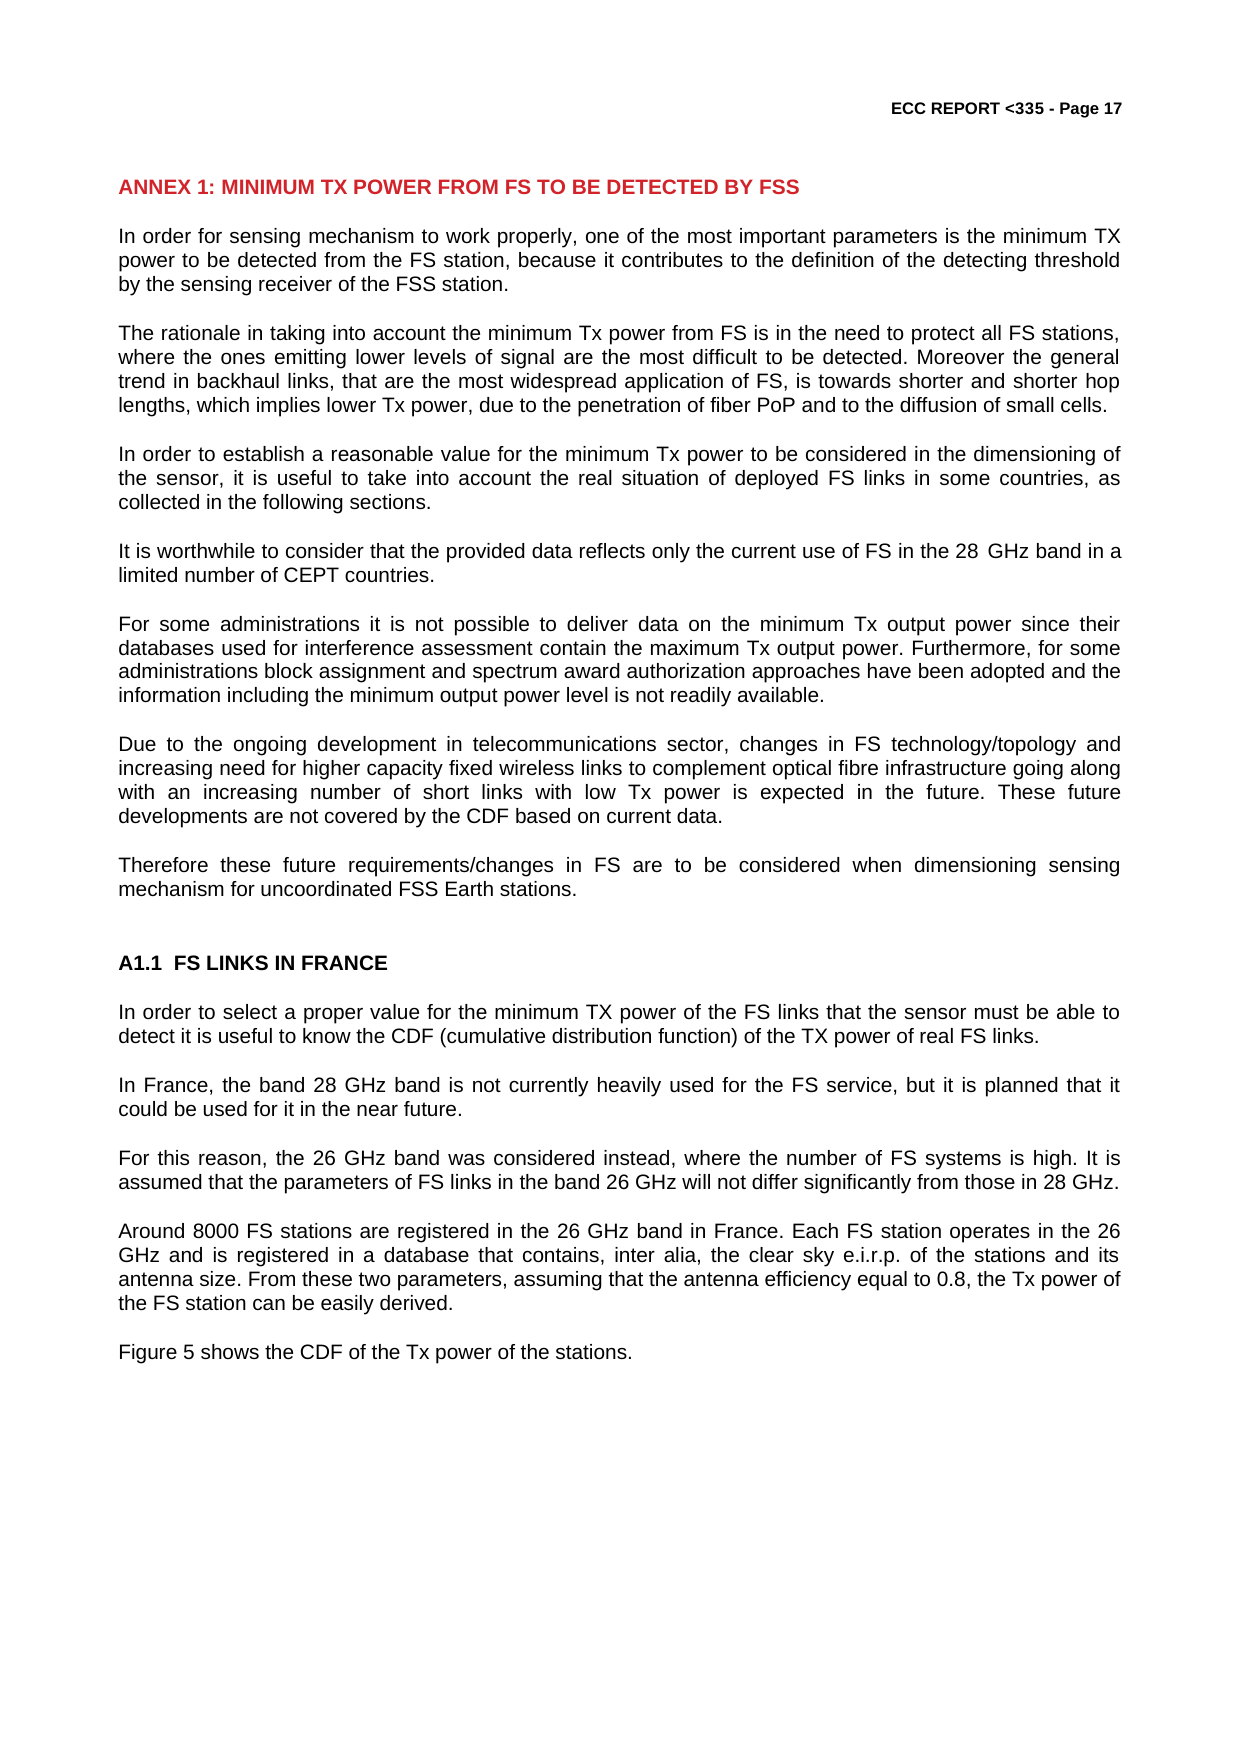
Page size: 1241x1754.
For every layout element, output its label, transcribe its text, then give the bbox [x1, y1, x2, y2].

text Around 8000 FS stations are registered in the 26 GHz band in France. Each FS station operates in the 26 GHz and is registered in a database that contains, inter alia, the clear sky e.i.r.p. of the stations and its antenna size. From these two parameters, assuming that the antenna efficiency equal to 0.8, the Tx power of the FS station can be easily derived. [118, 1219, 1122, 1314]
text For this reason, the 26 GHz band was considered instead, where the number of FS systems is high. It is assumed that the parameters of FS links in the band 26 GHz will not differ significantly from those in 28 GHz. [118, 1146, 1122, 1194]
text For some administrations it is not possible to deliver data on the minimum Tx output power since their databases used for interference assessment contain the maximum Tx output power. Furthermore, for some administrations block assignment and spectrum award authorization approaches have been adopted and the information including the minimum output power level is not readily available. [118, 611, 1122, 707]
text Figure 5 shows the CDF of the Tx power of the stations. [118, 1339, 1122, 1363]
text Due to the ongoing development in telecommunications sector, changes in FS technology/topology and increasing need for higher capacity fixed wireless links to complement optical fibre infrastructure going along with an increasing number of short links with low Tx power is expected in the future. These future developments are not covered by the CDF based on current data. [118, 732, 1122, 828]
text In order to establish a reasonable value for the minimum Tx power to be considered in the dimensioning of the sensor, it is useful to take into account the real situation of deployed FS links in some countries, as collected in the following sections. [118, 442, 1122, 513]
text The rationale in taking into account the minimum Tx power from FS is in the need to protect all FS stations, where the ones emitting lower levels of signal are the most difficult to be detected. Moreover the general trend in backhaul links, that are the most widespread application of FS, is towards shorter and shorter hop lengths, which implies lower Tx power, due to the penetration of fiber PoP and to the diffusion of small cells. [118, 321, 1122, 417]
subtitle FS links in France [118, 951, 1122, 975]
text Therefore these future requirements/changes in FS are to be considered when dimensioning sensing mechanism for uncoordinated FSS Earth stations. [118, 853, 1122, 901]
text In order for sensing mechanism to work properly, one of the most important parameters is the minimum TX power to be detected from the FS station, because it contributes to the definition of the detecting threshold by the sensing receiver of the FSS station. [118, 224, 1122, 296]
text It is worthwhile to consider that the provided data reflects only the current use of FS in the 28 GHz band in a limited number of CEPT countries. [118, 538, 1122, 586]
subtitle minimum Tx power from FS to be detected by FSS [118, 175, 1122, 199]
text In order to select a proper value for the minimum TX power of the FS links that the sensor must be able to detect it is useful to know the CDF (cumulative distribution function) of the TX power of real FS links. [118, 1000, 1122, 1048]
text In France, the band 28 GHz band is not currently heavily used for the FS service, but it is planned that it could be used for it in the near future. [118, 1073, 1122, 1121]
